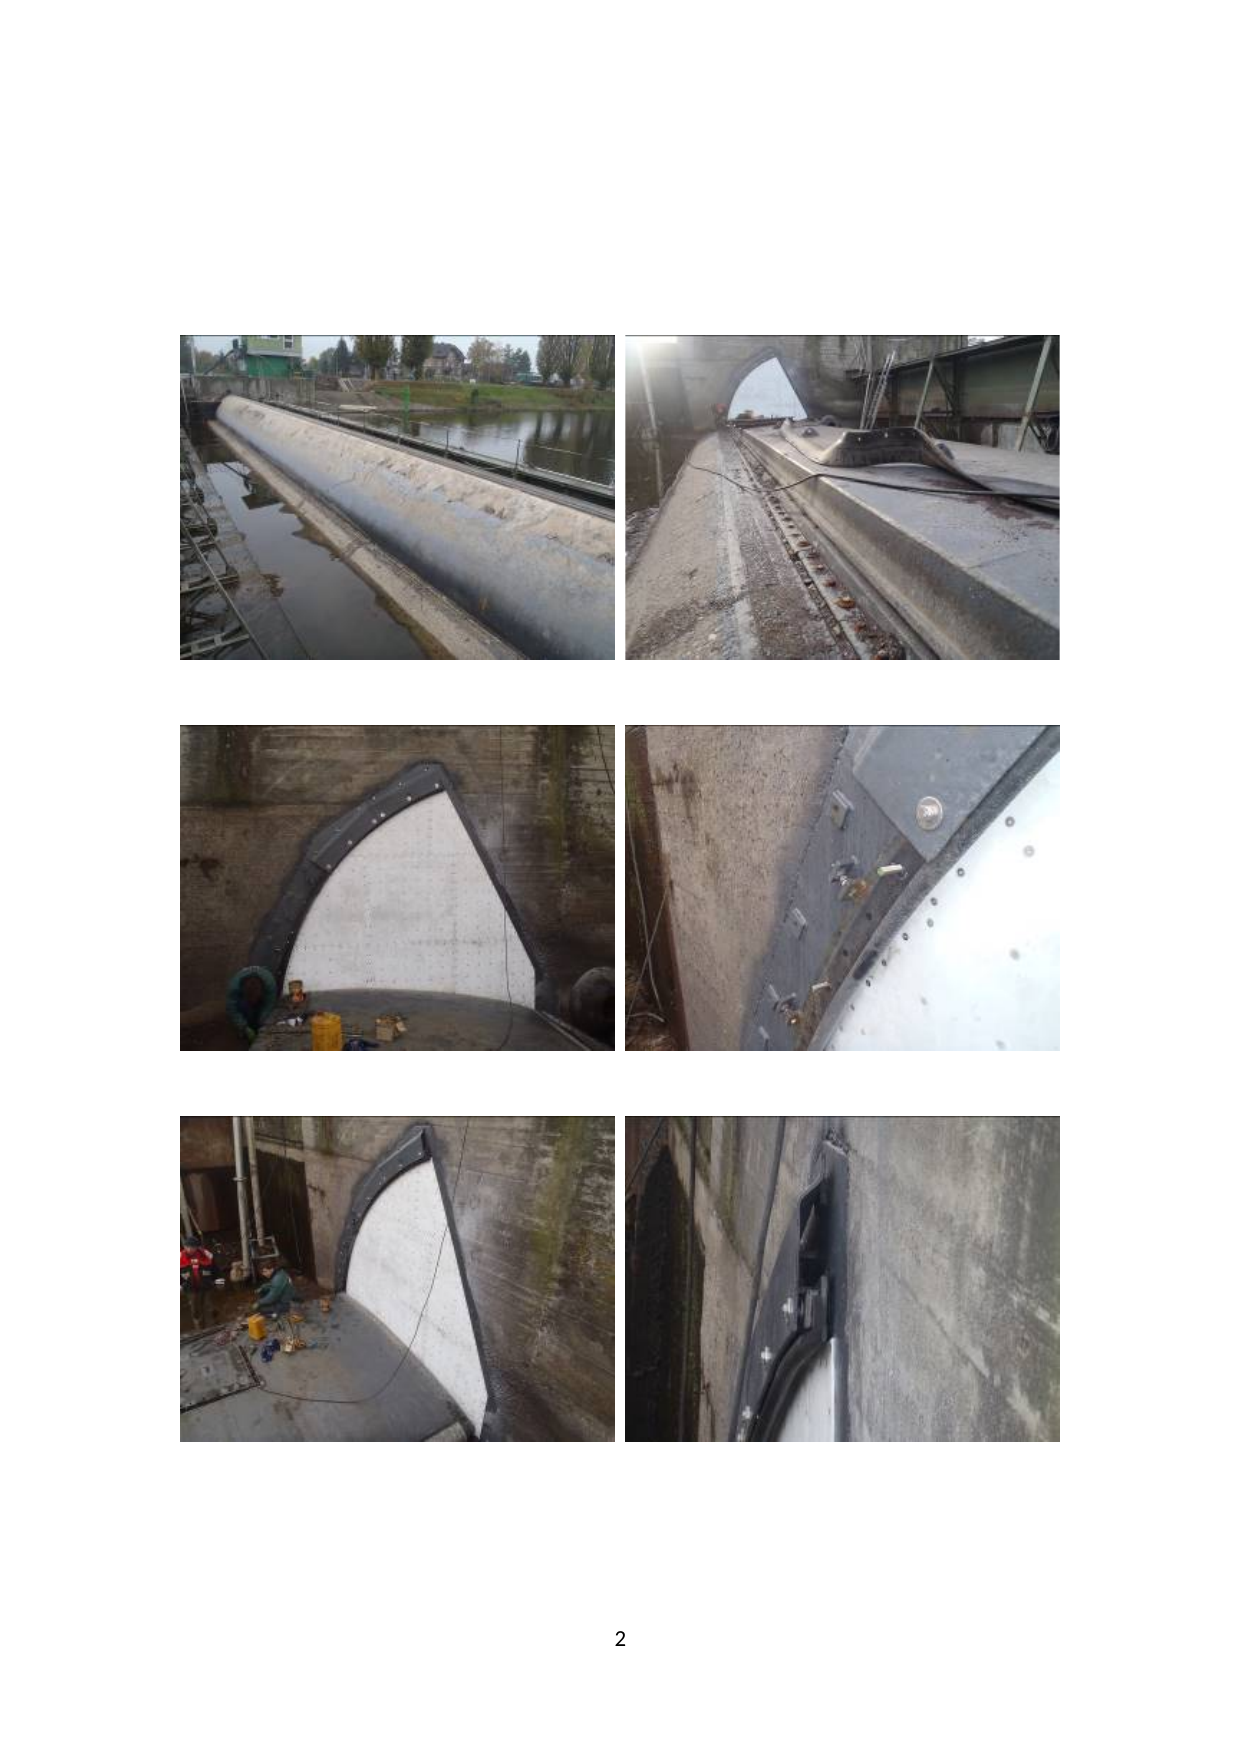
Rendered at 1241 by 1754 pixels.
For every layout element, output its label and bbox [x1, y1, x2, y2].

picture [625, 1116, 1060, 1442]
picture [180, 725, 615, 1051]
picture [180, 335, 615, 660]
picture [180, 1116, 615, 1442]
picture [625, 725, 1060, 1051]
picture [625, 335, 1060, 660]
